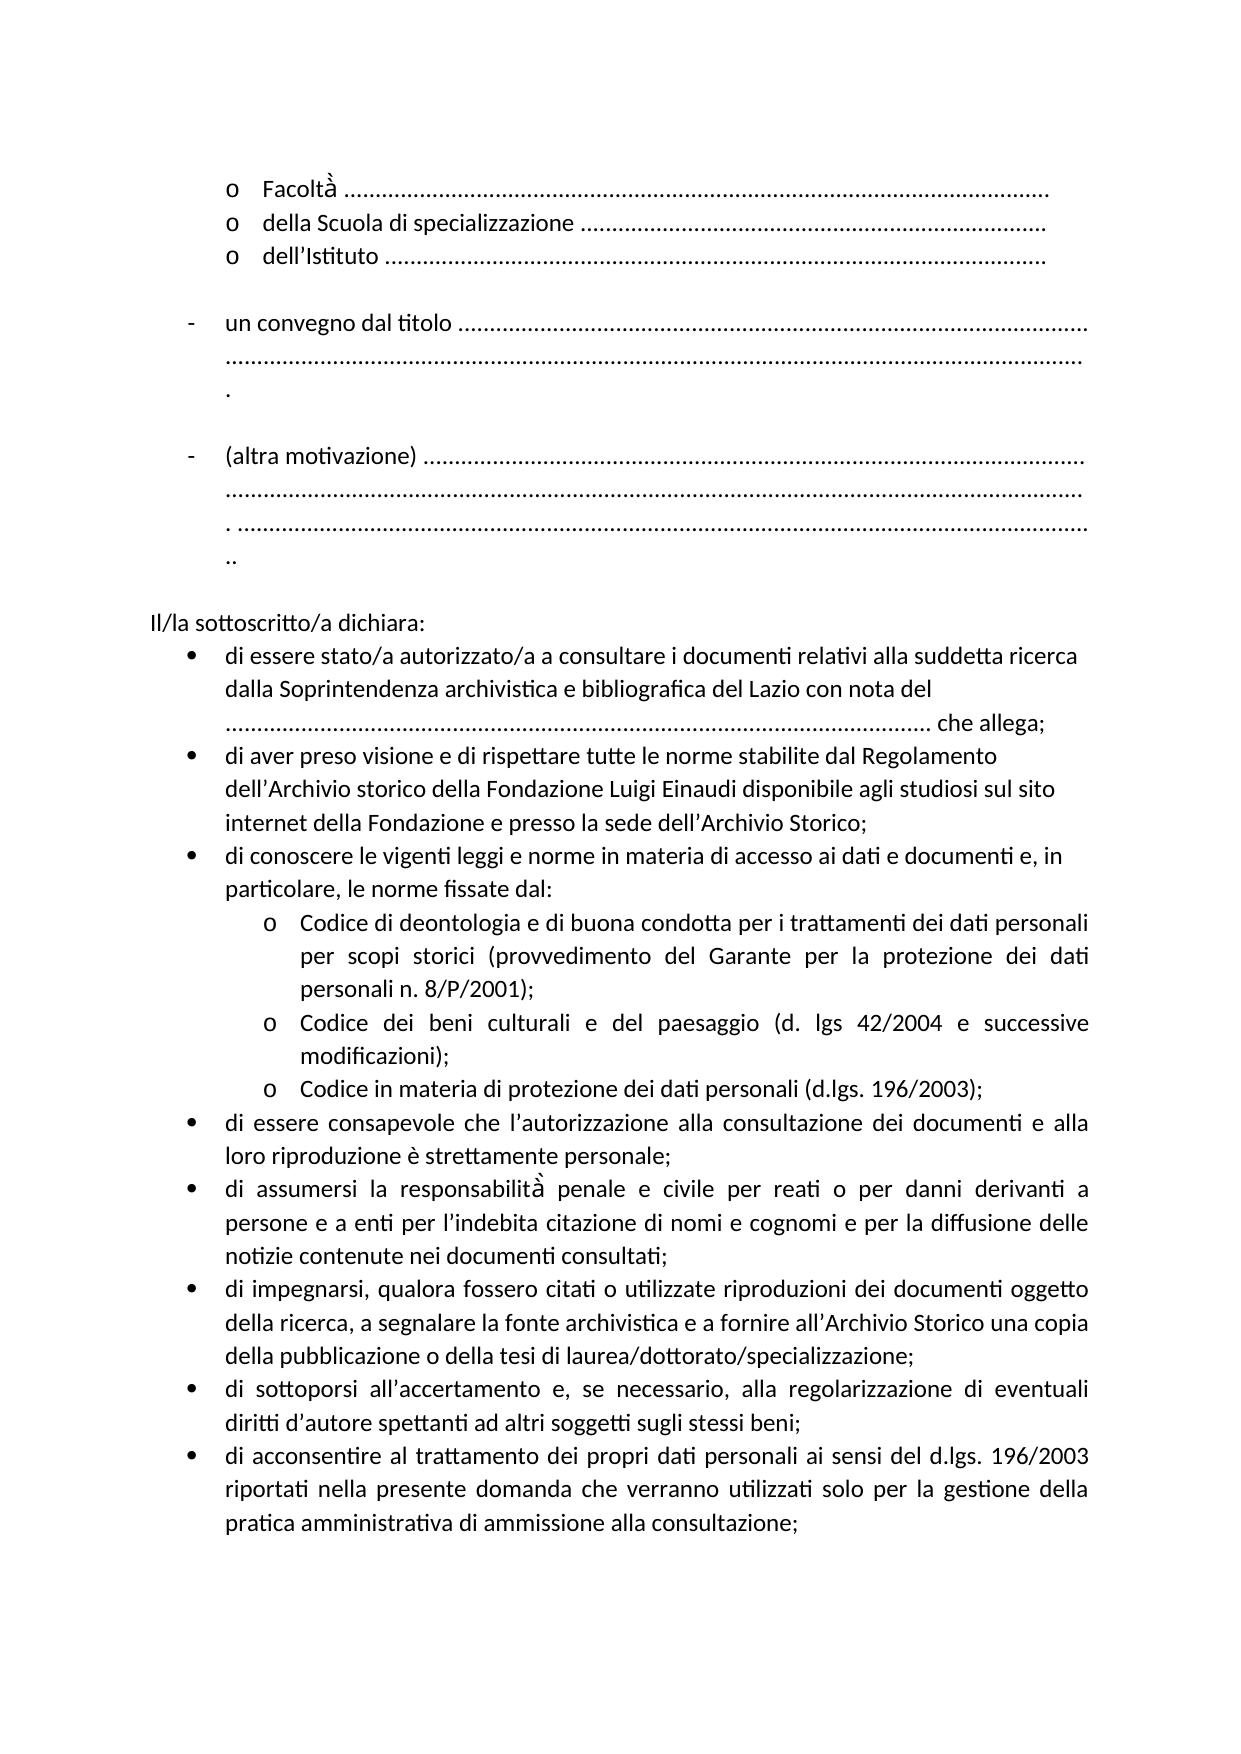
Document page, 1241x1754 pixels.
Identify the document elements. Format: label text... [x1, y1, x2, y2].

list di essere consapevole che l’autorizzazione alla consultazione dei documenti e alla loro riproduzione è strettamente personale; [187, 1104, 1090, 1171]
list Codice di deontologia e di buona condotta per i trattamenti dei dati personali per scopi storici (provvedimento del Garante per la protezione dei dati personali n. 8/P/2001); [262, 904, 1090, 1004]
list di essere stato/a autorizzato/a a consultare i documenti relativi alla suddetta ricerca [187, 638, 1090, 671]
list particolare, le norme fissate dal: [225, 871, 1090, 904]
list ................................................................................................................ che allega; [225, 704, 1090, 738]
list della Scuola di specializzazione .......................................................................... [225, 204, 1090, 238]
list dell’Istituto ......................................................................................................... [225, 238, 1090, 271]
list di assumersi la responsabilità̀ penale e civile per reati o per danni derivanti a persone e a enti per l’indebita citazione di nomi e cognomi e per la diffusione delle notizie contenute nei documenti consultati; [187, 1171, 1090, 1271]
text Il/la sottoscritto/a dichiara: [150, 604, 1090, 638]
list Facoltà̀ ................................................................................................................ [225, 171, 1090, 204]
list dalla Soprintendenza archivistica e bibliografica del Lazio con nota del [225, 671, 1090, 704]
list di aver preso visione e di rispettare tutte le norme stabilite dal Regolamento [187, 738, 1090, 771]
list un convegno dal titolo .................................................................................................... ......................................................................................................................................... [187, 304, 1090, 404]
list Codice in materia di protezione dei dati personali (d.lgs. 196/2003); [262, 1071, 1090, 1104]
list Codice dei beni culturali e del paesaggio (d. lgs 42/2004 e successive modificazioni); [262, 1004, 1090, 1071]
list di impegnarsi, qualora fossero citati o utilizzate riproduzioni dei documenti oggetto della ricerca, a segnalare la fonte archivistica e a fornire all’Archivio Storico una copia della pubblicazione o della tesi di laurea/dottorato/specializzazione; [187, 1271, 1090, 1371]
list internet della Fondazione e presso la sede dell’Archivio Storico; [225, 804, 1090, 838]
list di acconsentire al trattamento dei propri dati personali ai sensi del d.lgs. 196/2003 riportati nella presente domanda che verranno utilizzati solo per la gestione della pratica amministrativa di ammissione alla consultazione; [187, 1438, 1090, 1538]
list di sottoporsi all’accertamento e, se necessario, alla regolarizzazione di eventuali diritti d’autore spettanti ad altri soggetti sugli stessi beni; [187, 1371, 1090, 1438]
list (altra motivazione) ......................................................................................................... ......................................................................................................................................... ......................................................................................................................................... [187, 438, 1090, 571]
list dell’Archivio storico della Fondazione Luigi Einaudi disponibile agli studiosi sul sito [225, 771, 1090, 804]
list di conoscere le vigenti leggi e norme in materia di accesso ai dati e documenti e, in [187, 838, 1090, 871]
